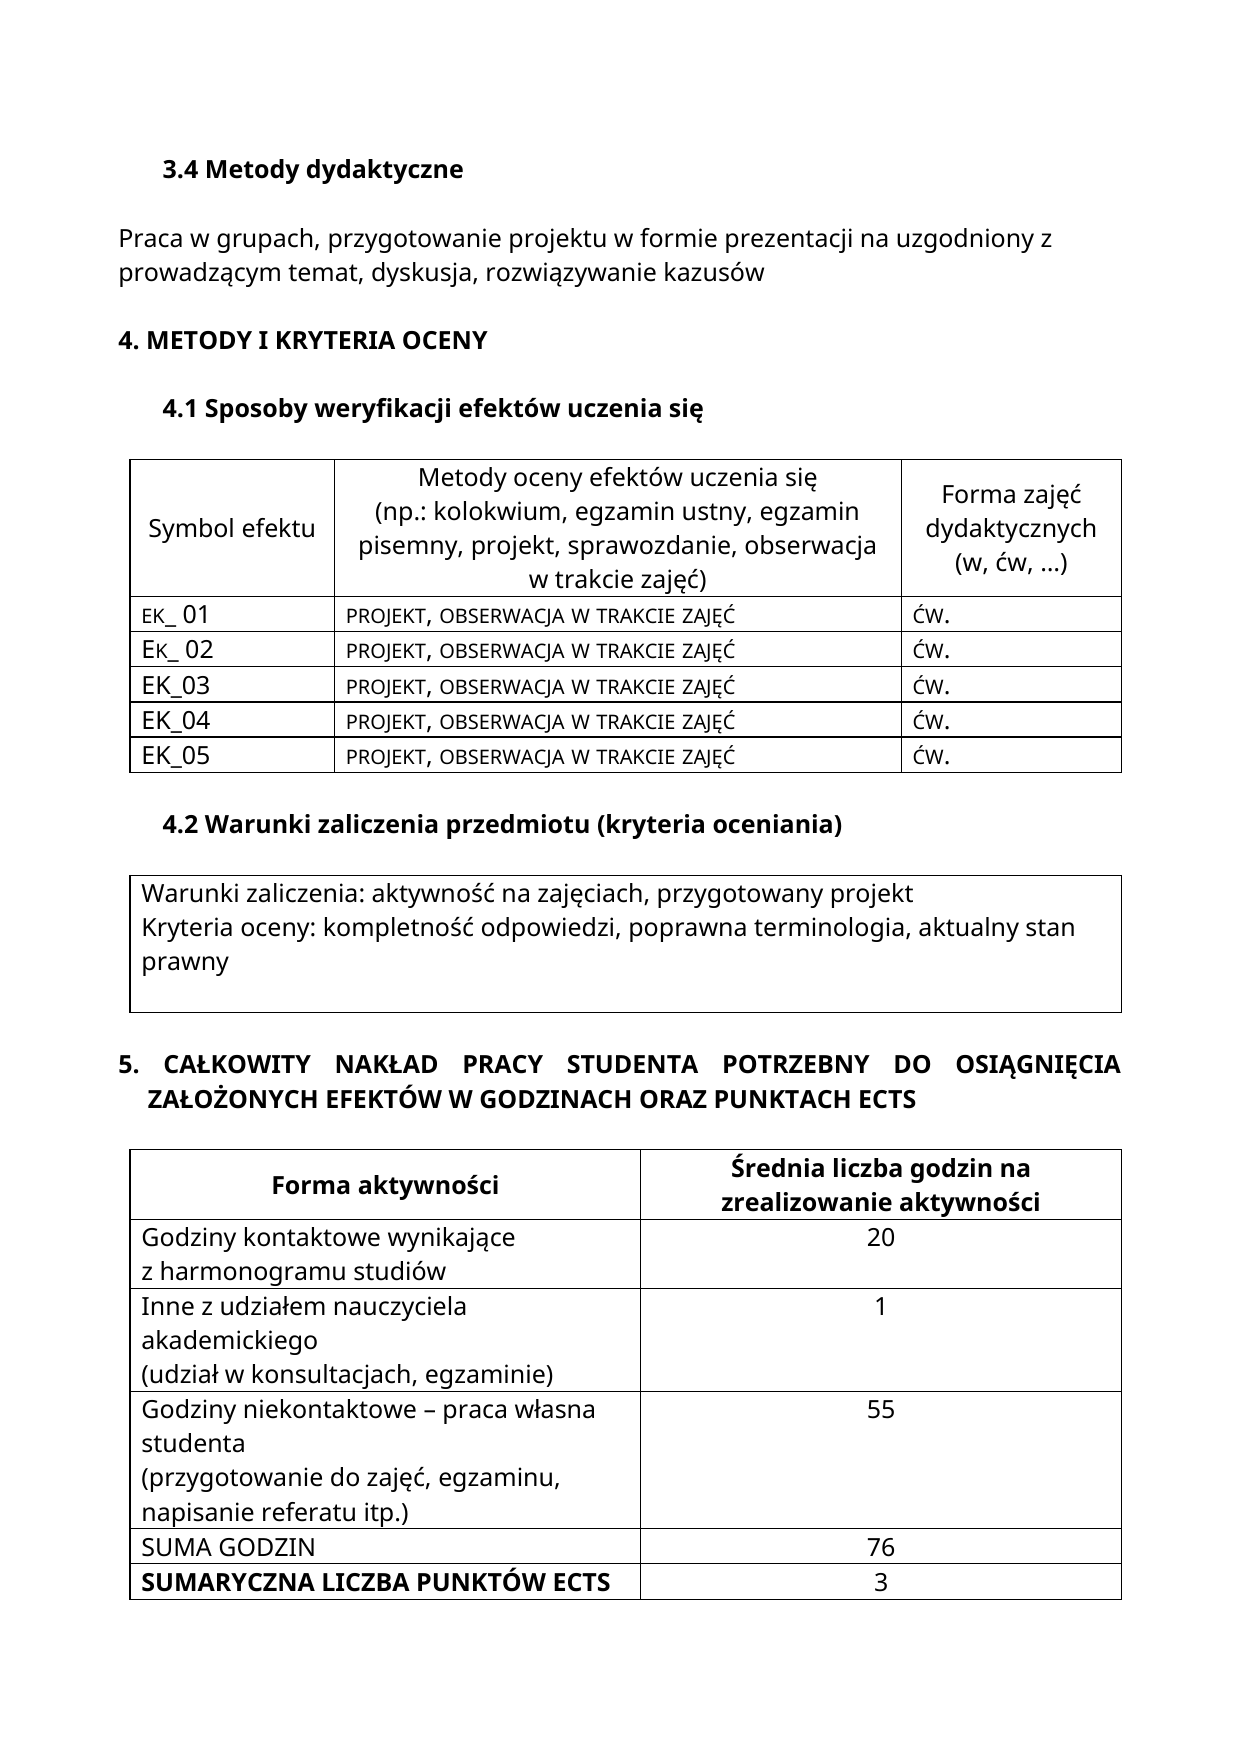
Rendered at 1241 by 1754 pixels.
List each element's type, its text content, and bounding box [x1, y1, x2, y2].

table_cell ćw. [902, 703, 1121, 736]
table_cell projekt, obserwacja w trakcie zajęć [335, 597, 901, 631]
text 3.4 Metody dydaktyczne [162, 152, 1122, 186]
table_cell Godziny kontaktowe wynikające z harmonogramu studiów [131, 1220, 640, 1288]
table_cell 1 [641, 1289, 1121, 1391]
table_cell Inne z udziałem nauczyciela akademickiego (udział w konsultacjach, egzaminie) [131, 1289, 640, 1391]
table_cell EK_04 [131, 703, 334, 736]
table_cell ek_ 01 [131, 597, 334, 631]
table_header Warunki zaliczenia: aktywność na zajęciach, przygotowany projekt Kryteria oceny: kompletność odpowiedzi, poprawna terminologia, aktualny stan prawny [131, 876, 1121, 1012]
table_cell 3 [641, 1564, 1121, 1598]
table_cell Ek_ 02 [131, 632, 334, 666]
table_cell 76 [641, 1529, 1121, 1563]
table_cell SUMA GODZIN [131, 1529, 640, 1563]
table_cell 20 [641, 1220, 1121, 1288]
text 4. METODY I KRYTERIA OCENY [118, 322, 1122, 357]
table_cell projekt, obserwacja w trakcie zajęć [335, 703, 901, 736]
table_header Forma zajęć dydaktycznych (w, ćw, …) [902, 460, 1121, 596]
table_cell projekt, obserwacja w trakcie zajęć [335, 738, 901, 772]
table_cell EK_05 [131, 738, 334, 772]
table_header Metody oceny efektów uczenia się (np.: kolokwium, egzamin ustny, egzamin pisemny, projekt, sprawozdanie, obserwacja w trakcie zajęć) [335, 460, 901, 596]
text 4.1 Sposoby weryfikacji efektów uczenia się [162, 391, 1122, 425]
table_header Symbol efektu [131, 460, 334, 596]
text 5. CAŁKOWITY NAKŁAD PRACY STUDENTA POTRZEBNY DO OSIĄGNIĘCIA ZAŁOŻONYCH EFEKTÓW W GODZINACH ORAZ PUNKTACH ECTS [118, 1047, 1122, 1115]
table_cell Godziny niekontaktowe – praca własna studenta (przygotowanie do zajęć, egzaminu, napisanie referatu itp.) [131, 1392, 640, 1528]
table_cell ćw. [902, 738, 1121, 772]
table_cell ćw. [902, 667, 1121, 701]
table_header Forma aktywności [131, 1150, 640, 1218]
table_cell ćw. [902, 632, 1121, 666]
table_cell EK_03 [131, 667, 334, 701]
table_cell SUMARYCZNA LICZBA PUNKTÓW ECTS [131, 1564, 640, 1598]
text Praca w grupach, przygotowanie projektu w formie prezentacji na uzgodniony z prowadzącym temat, dyskusja, rozwiązywanie kazusów [118, 220, 1122, 288]
table_cell projekt, obserwacja w trakcie zajęć [335, 667, 901, 701]
table_header Średnia liczba godzin na zrealizowanie aktywności [641, 1150, 1121, 1218]
table_cell ćw. [902, 597, 1121, 631]
text 4.2 Warunki zaliczenia przedmiotu (kryteria oceniania) [162, 807, 1122, 841]
table_cell projekt, obserwacja w trakcie zajęć [335, 632, 901, 666]
table_cell 55 [641, 1392, 1121, 1528]
